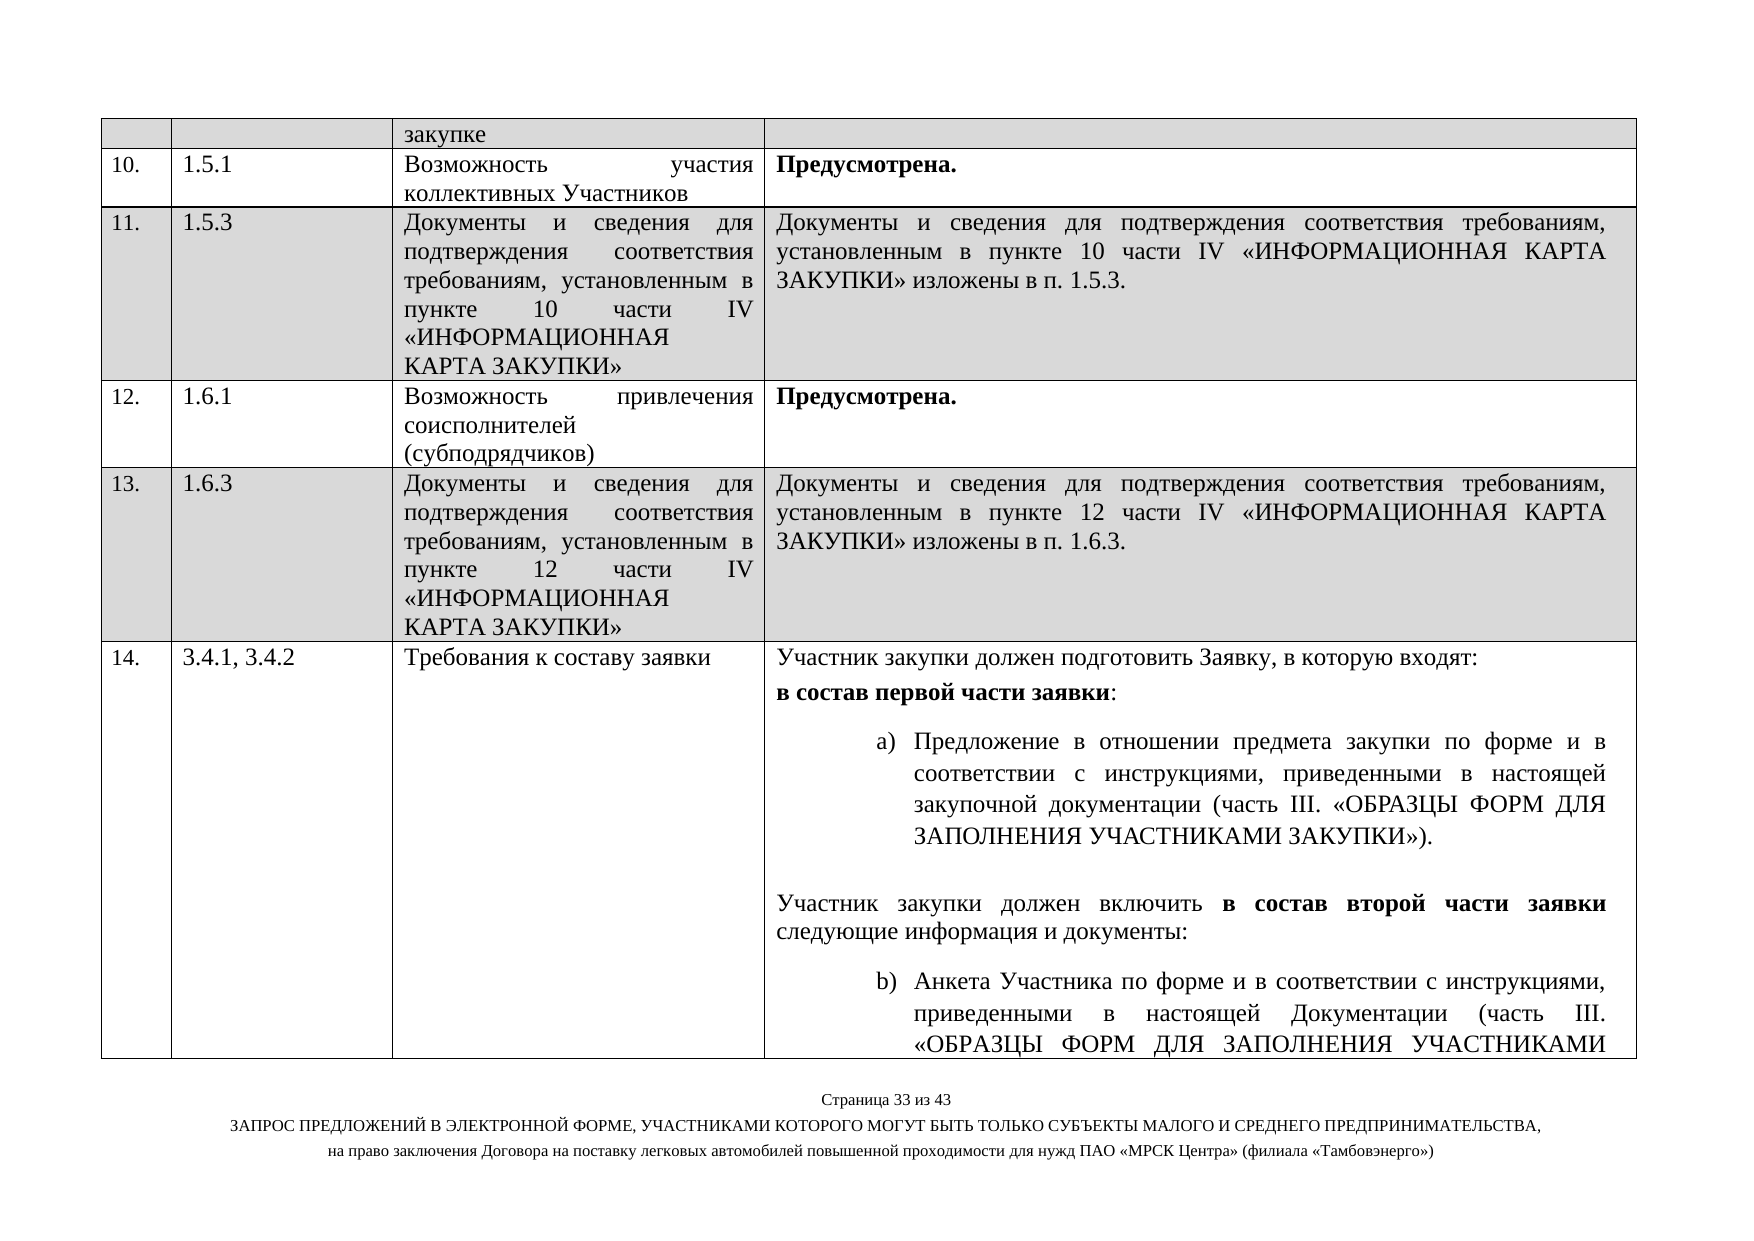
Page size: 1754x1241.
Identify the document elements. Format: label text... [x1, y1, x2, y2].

table_cell Предусмотрена. [765, 381, 1636, 467]
table_cell [102, 381, 171, 467]
table_cell Возможность привлечения соисполнителей (субподрядчиков) [393, 381, 764, 467]
table_cell [102, 642, 171, 1058]
table_cell 1.6.3 [172, 468, 392, 641]
table_cell 1.5.3 [172, 208, 392, 380]
table_cell 2.2.1 [172, 119, 392, 148]
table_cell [393, 119, 764, 148]
table_cell 1.6.1 [172, 381, 392, 467]
table_cell Документы и сведения для подтверждения соответствия требованиям, установленным в пункте 10 части IV «ИНФОРМАЦИОННАЯ КАРТА ЗАКУПКИ» [393, 208, 764, 380]
table_cell [102, 149, 171, 206]
table_cell Предусмотрена. [765, 149, 1636, 206]
table_cell [102, 119, 171, 148]
table_cell Документы и сведения для подтверждения соответствия требованиям, установленным в пункте 10 части IV «ИНФОРМАЦИОННАЯ КАРТА ЗАКУПКИ» изложены в п. 1.5.3. [765, 208, 1636, 380]
table_cell [102, 208, 171, 380]
table_cell Документы и сведения для подтверждения соответствия требованиям, установленным в пункте 12 части IV «ИНФОРМАЦИОННАЯ КАРТА ЗАКУПКИ» [393, 468, 764, 641]
table_cell [102, 468, 171, 641]
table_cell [765, 119, 1636, 148]
table_cell 1.5.1 [172, 149, 392, 206]
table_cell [765, 642, 1636, 1058]
table_cell Документы и сведения для подтверждения соответствия требованиям, установленным в пункте 12 части IV «ИНФОРМАЦИОННАЯ КАРТА ЗАКУПКИ» изложены в п. 1.6.3. [765, 468, 1636, 641]
table_cell 3.4.1, 3.4.2 [172, 642, 392, 1058]
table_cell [393, 642, 764, 1058]
table_cell Возможность участия коллективных Участников [393, 149, 764, 206]
